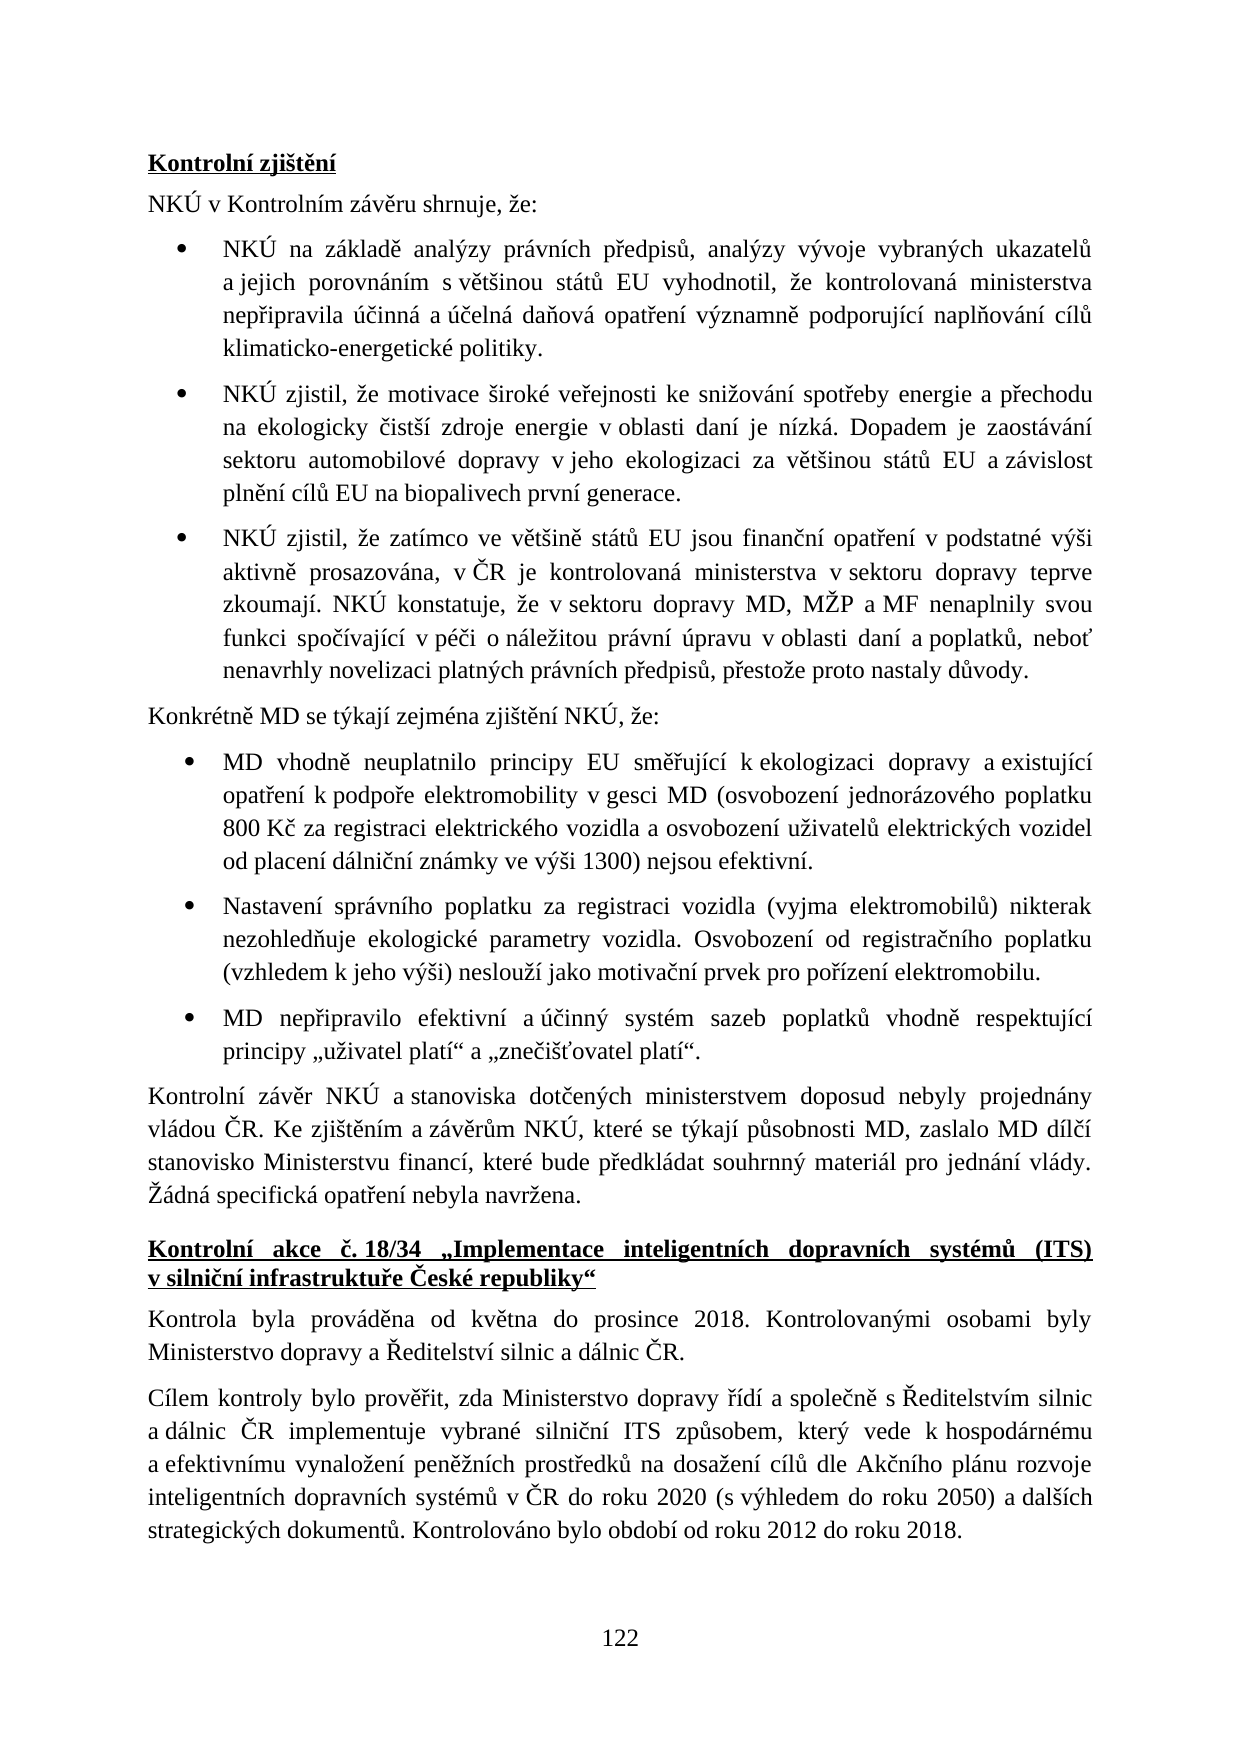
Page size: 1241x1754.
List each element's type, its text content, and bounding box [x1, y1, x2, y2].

list NKÚ na základě analýzy právních předpisů, analýzy vývoje vybraných ukazatelů a jejich porovnáním s většinou států EU vyhodnotil, že kontrolovaná ministerstva nepřipravila účinná a účelná daňová opatření významně podporující naplňování cílů klimaticko-energetické politiky. [177, 234, 1093, 362]
subtitle Kontrolní zjištění [148, 148, 1093, 176]
text Cílem kontroly bylo prověřit, zda Ministerstvo dopravy řídí a společně s Ředitelstvím silnic a dálnic ČR implementuje vybrané silniční ITS způsobem, který vede k hospodárnému a efektivnímu vynaložení peněžních prostředků na dosažení cílů dle Akčního plánu rozvoje inteligentních dopravních systémů v ČR do roku 2020 (s výhledem do roku 2050) a dalších strategických dokumentů. Kontrolováno bylo období od roku 2012 do roku 2018. [148, 1383, 1093, 1544]
text Kontrolní závěr NKÚ a stanoviska dotčených ministerstvem doposud nebyly projednány vládou ČR. Ke zjištěním a závěrům NKÚ, které se týkají působnosti MD, zaslalo MD dílčí stanovisko Ministerstvu financí, které bude předkládat souhrnný materiál pro jednání vlády. Žádná specifická opatření nebyla navržena. [148, 1081, 1093, 1209]
list Nastavení správního poplatku za registraci vozidla (vyjma elektromobilů) nikterak nezohledňuje ekologické parametry vozidla. Osvobození od registračního poplatku (vzhledem k jeho výši) neslouží jako motivační prvek pro pořízení elektromobilu. [185, 891, 1093, 986]
subtitle Kontrolní akce č. 18/34 „Implementace inteligentních dopravních systémů (ITS) v silniční infrastruktuře České republiky“ [148, 1261, 1093, 1292]
list MD vhodně neuplatnilo principy EU směřující k ekologizaci dopravy a existující opatření k podpoře elektromobility v gesci MD (osvobození jednorázového poplatku 800 Kč za registraci elektrického vozidla a osvobození uživatelů elektrických vozidel od placení dálniční známky ve výši 1300) nejsou efektivní. [185, 747, 1093, 874]
list NKÚ zjistil, že motivace široké veřejnosti ke snižování spotřeby energie a přechodu na ekologicky čistší zdroje energie v oblasti daní je nízká. Dopadem je zaostávání sektoru automobilové dopravy v jeho ekologizaci za většinou států EU a závislost plnění cílů EU na biopalivech první generace. [177, 379, 1093, 507]
list MD nepřipravilo efektivní a účinný systém sazeb poplatků vhodně respektující principy „uživatel platí“ a „znečišťovatel platí“. [185, 1003, 1093, 1064]
text Konkrétně MD se týkají zejména zjištění NKÚ, že: [148, 701, 1093, 730]
subtitle Kontrolní akce č. 18/34 „Implementace inteligentních dopravních systémů (ITS) v silniční infrastruktuře České republiky“ [148, 1234, 1093, 1259]
text Kontrola byla prováděna od května do prosince 2018. Kontrolovanými osobami byly Ministerstvo dopravy a Ředitelství silnic a dálnic ČR. [148, 1304, 1093, 1366]
list NKÚ zjistil, že zatímco ve většině států EU jsou finanční opatření v podstatné výši aktivně prosazována, v ČR je kontrolovaná ministerstva v sektoru dopravy teprve zkoumají. NKÚ konstatuje, že v sektoru dopravy MD, MŽP a MF nenaplnily svou funkci spočívající v péči o náležitou právní úpravu v oblasti daní a poplatků, neboť nenavrhly novelizaci platných právních předpisů, přestože proto nastaly důvody. [177, 523, 1093, 684]
text NKÚ v Kontrolním závěru shrnuje, že: [148, 189, 1093, 218]
